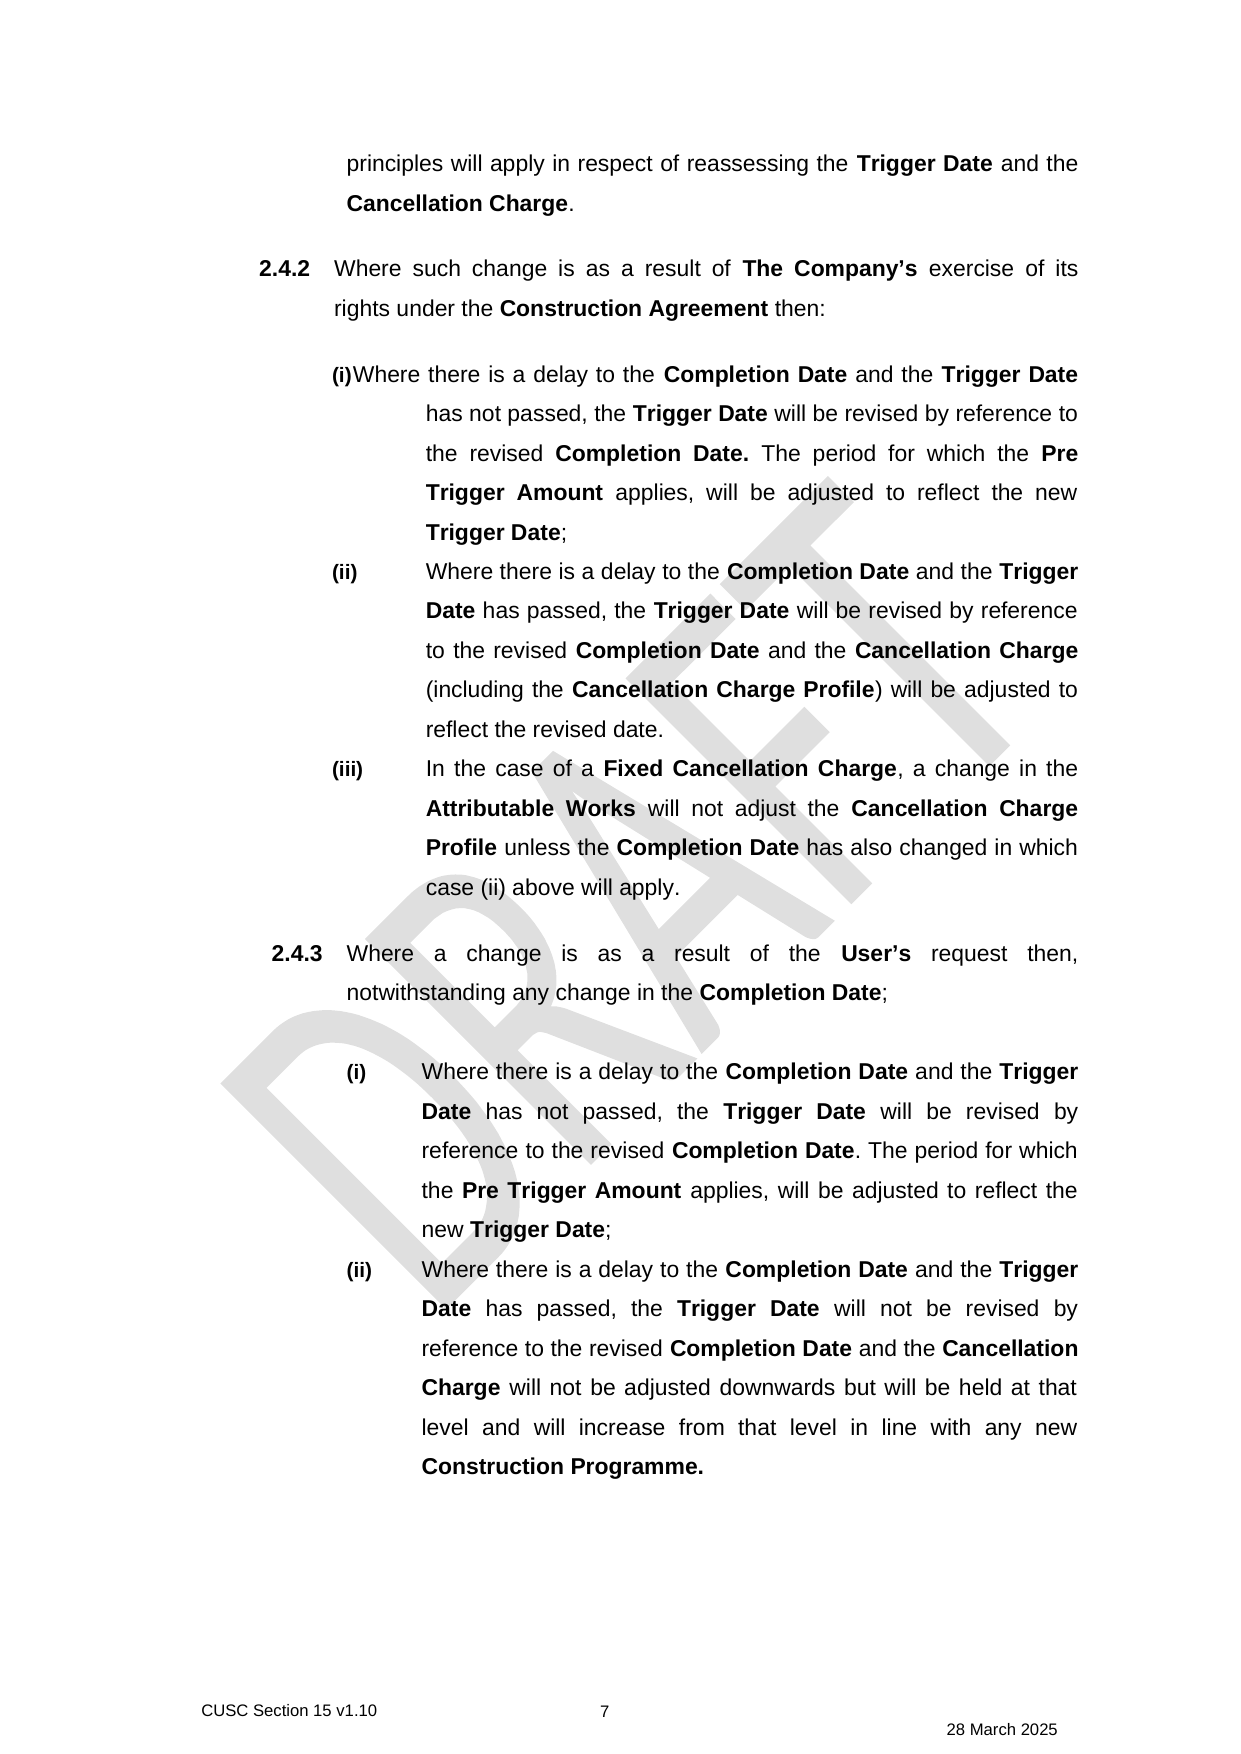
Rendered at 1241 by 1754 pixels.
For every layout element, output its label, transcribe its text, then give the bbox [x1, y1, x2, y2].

list Where there is a delay to the Completion Date and the Trigger Date has not passed, the Trigger Date will be revised by reference to the revised Completion Date. The period for which the Pre Trigger Amount applies, will be adjusted to reflect the new Trigger Date; [346, 1058, 1078, 1242]
list Where there is a delay to the Completion Date and the Trigger Date has passed, the Trigger Date will not be revised by reference to the revised Completion Date and the Cancellation Charge will not be adjusted downwards but will be held at that level and will increase from that level in line with any new Construction Programme. [346, 1256, 1078, 1479]
list Where there is a delay to the Completion Date and the Trigger Date has passed, the Trigger Date will be revised by reference to the revised Completion Date and the Cancellation Charge (including the Cancellation Charge Profile) will be adjusted to reflect the revised date. [332, 558, 1078, 742]
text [259, 150, 1078, 216]
list Where there is a delay to the Completion Date and the Trigger Date has not passed, the Trigger Date will be revised by reference to the revised Completion Date. The period for which the Pre Trigger Amount applies, will be adjusted to reflect the new Trigger Date; [332, 361, 1078, 545]
text 2.4.3 Where a change is as a result of the User’s request then, notwithsting any change in the Completion Date; [271, 940, 1078, 1006]
list In the case of a Fixed Cancellation Charge, a change in the Attributable Works will not adjust the Cancellation Charge Profile unless the Completion Date has also changed in which case (ii) above will apply. [332, 755, 1078, 900]
text 2.4.2 Where such change is as a result of The Company’s exercise of its rights under the Construction Agreement then: [259, 255, 1078, 321]
